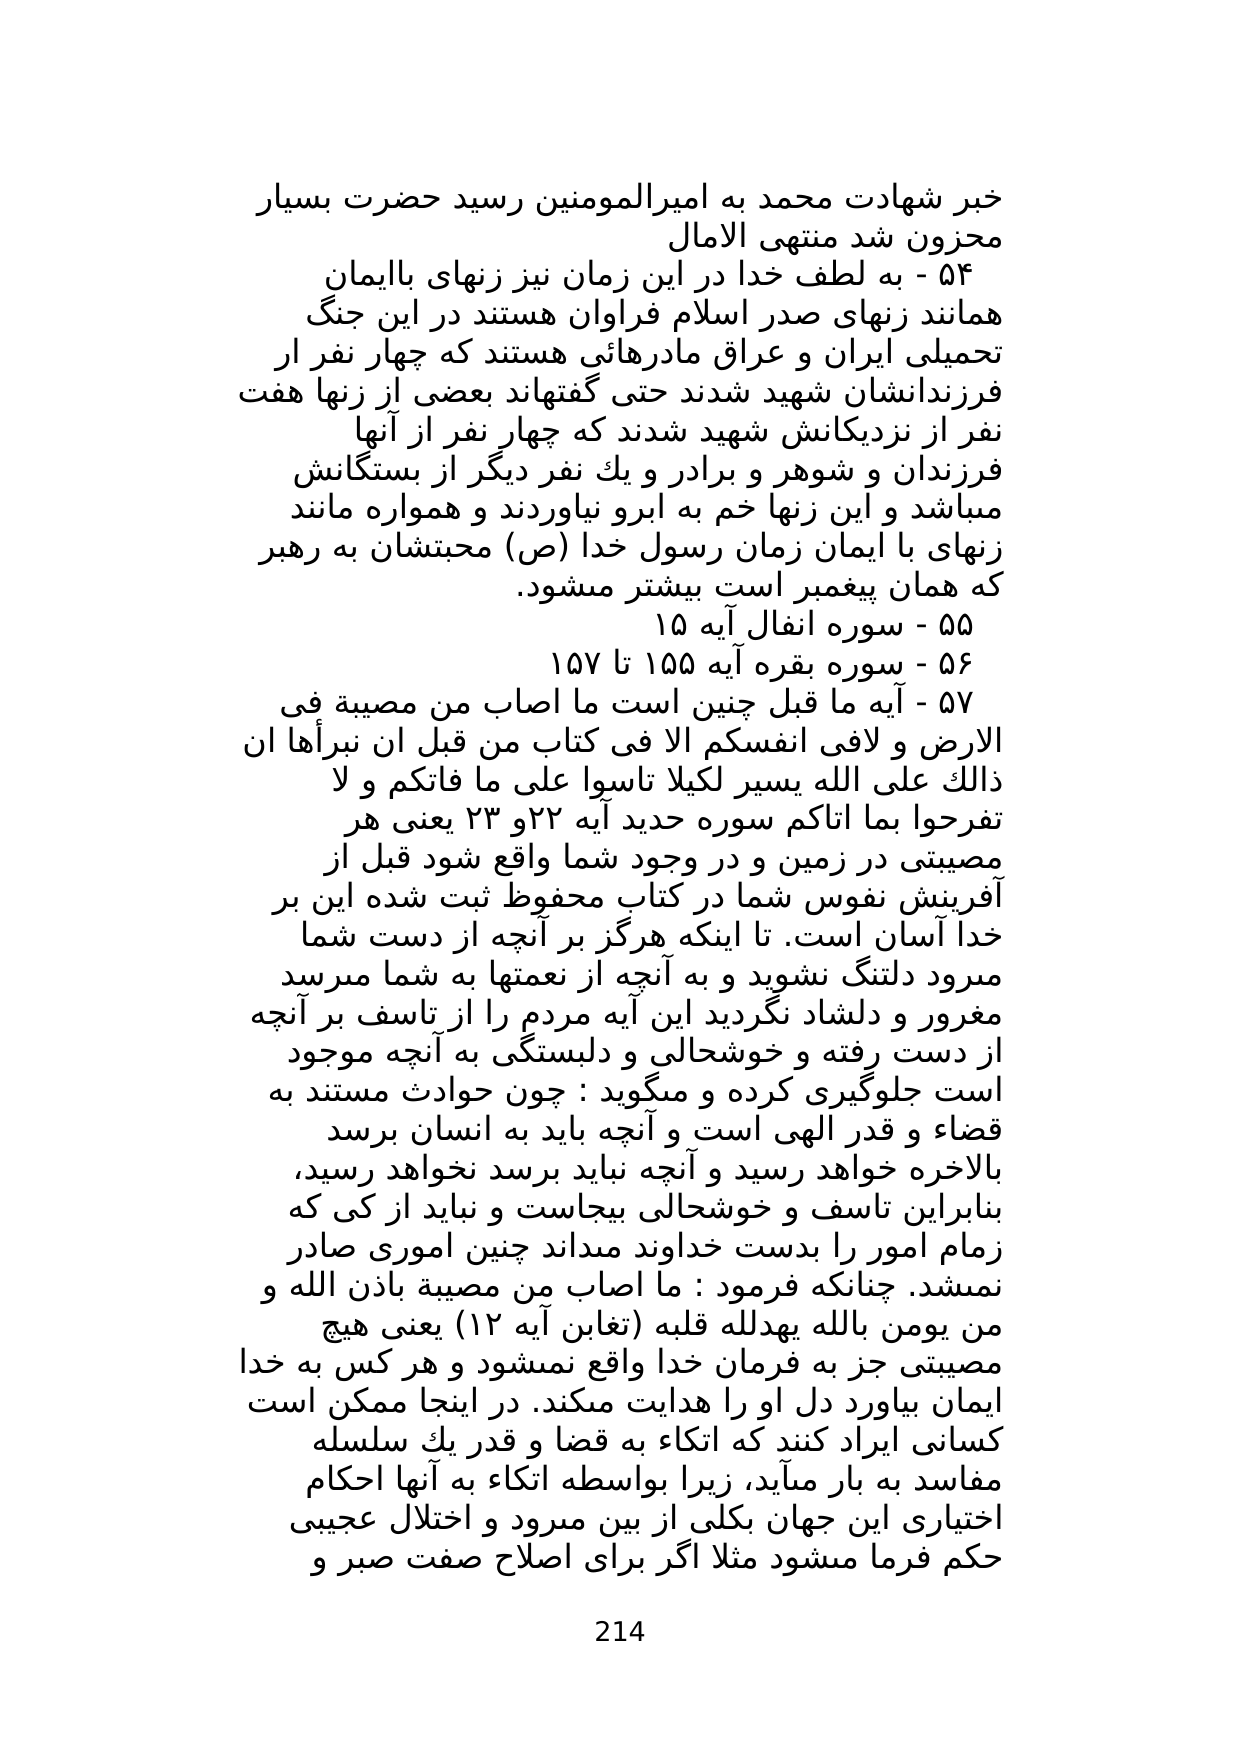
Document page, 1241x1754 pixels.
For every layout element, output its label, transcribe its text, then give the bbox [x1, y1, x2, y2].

text ۵۶ - سوره بقره آيه ۱۵۵ تا ۱۵۷ [236, 643, 1004, 682]
text ۵۵ - سوره انفال آيه ۱۵ [236, 604, 1004, 643]
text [236, 177, 1004, 255]
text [236, 682, 1004, 1576]
text ۵۴ - به لطف خدا در اين زمان نيز زنهاى باايمان همانند زنهاى صدر اسلام فراوان هستند در اين جنگ تحميلى ايران و عراق مادرهائى هستند كه چهار نفر ار فرزندانشان شهيد شدند حتى گفته‏اند بعضى از زنها هفت نفر از نزديكانش شهيد شدند كه چهار نفر از آنها فرزندان و شوهر و برادر و يك نفر ديگر از بستگانش مى‏باشد و اين زنها خم به ابرو نياوردند و همواره مانند زنهاى با ايمان زمان رسول خدا (ص) محبتشان به رهبر كه همان پيغمبر است بيشتر مى‏شود. [236, 255, 1004, 604]
